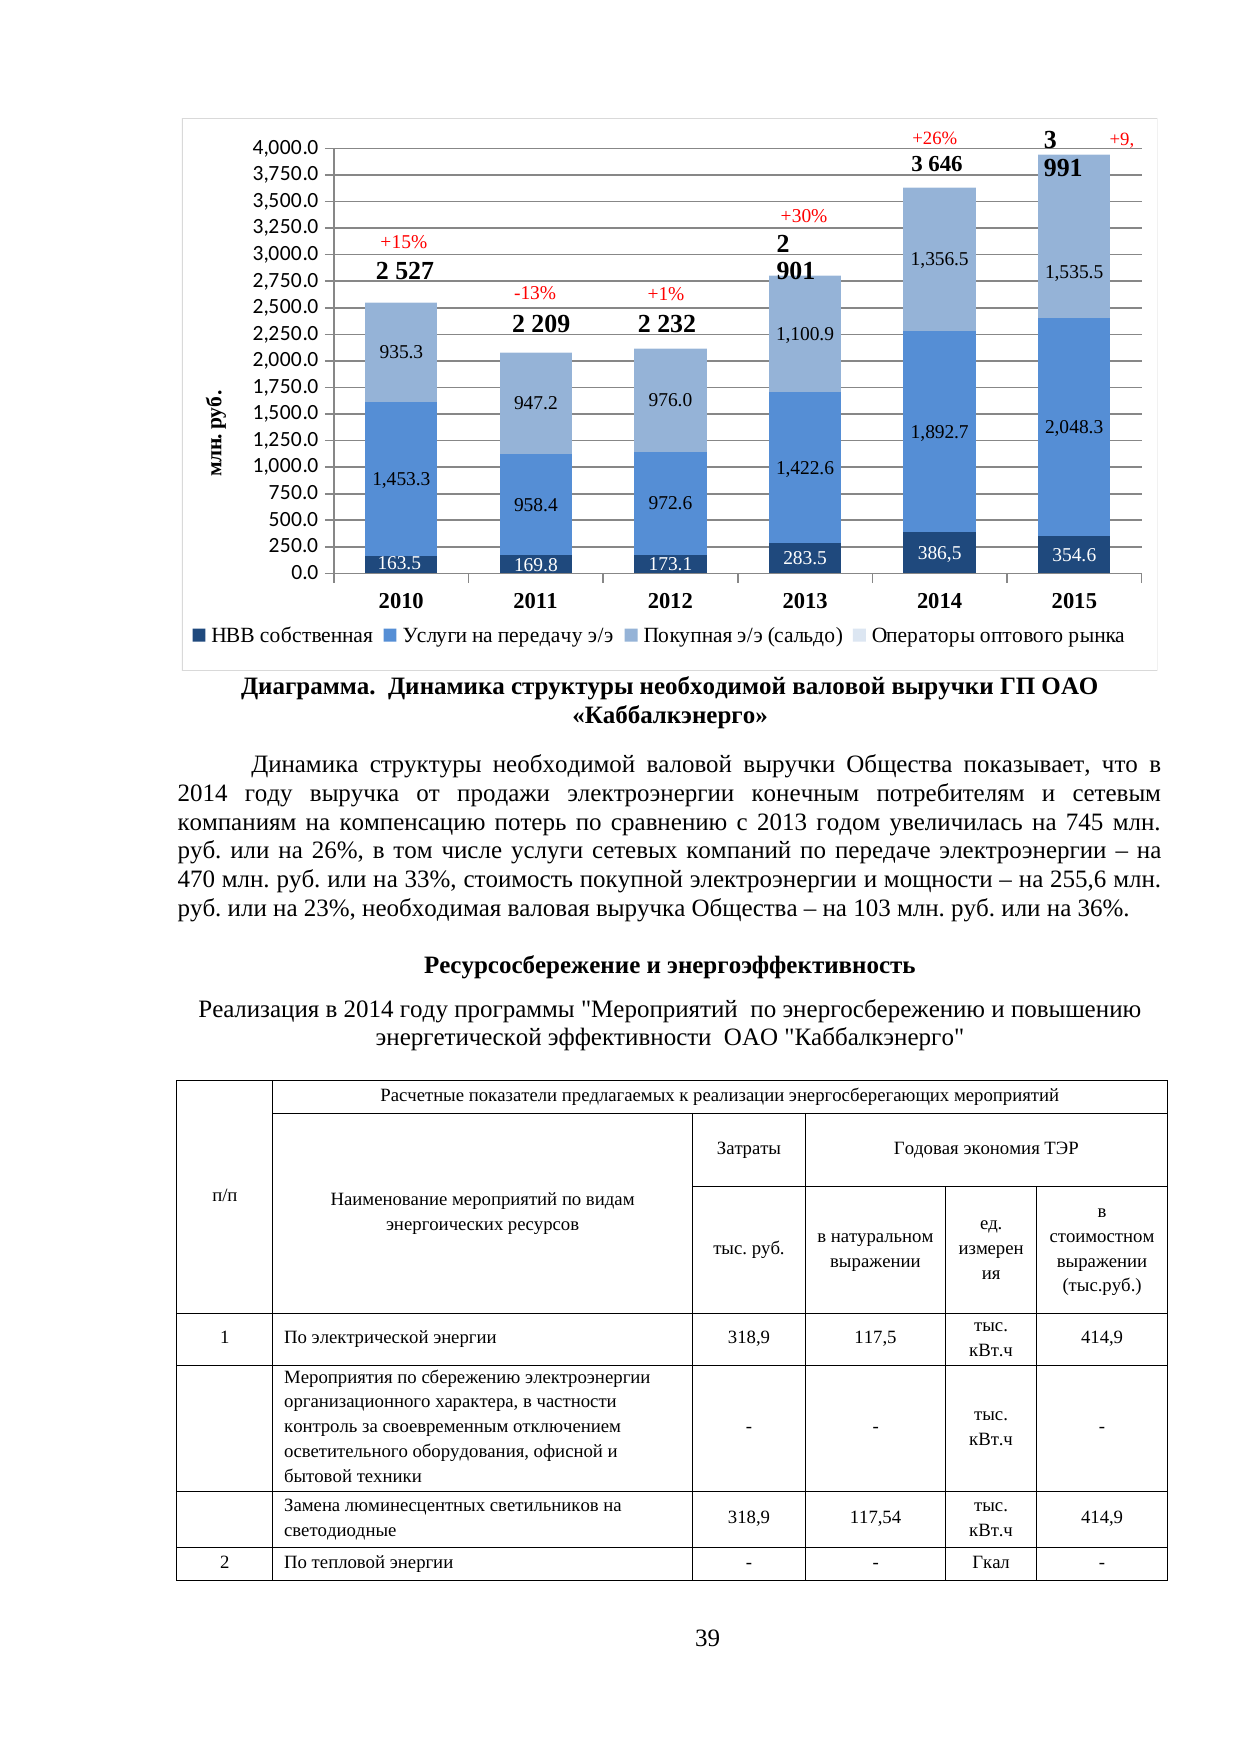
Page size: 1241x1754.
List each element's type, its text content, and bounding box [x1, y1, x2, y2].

table_cell тыс. руб. [693, 1187, 805, 1313]
table_cell в натуральном выражении [806, 1187, 945, 1313]
table_cell 318,9 [693, 1492, 805, 1547]
table_cell - [1037, 1548, 1167, 1579]
table_cell 318,9 [693, 1314, 805, 1364]
table_cell По электрической энергии [273, 1314, 692, 1364]
table_cell - [806, 1548, 945, 1579]
table_cell Наименование мероприятий по видам энергоических ресурсов [273, 1114, 692, 1313]
text Диаграмма. Динамика структуры необходимой валовой выручки ГП ОАО «Каббалкэнерго» [177, 671, 1162, 728]
table_cell - [1037, 1366, 1167, 1491]
text Динамика структуры необходимой валовой выручки Общества показывает, что в 2014 году выручка от продажи электроэнергии конечным потребителям и сетевым компаниям на компенсацию потерь по сравнению с 2013 годом увеличилась на 745 млн. руб. или на 26%, в том числе услуги сетевых компаний по передаче электроэнергии – на 470 млн. руб. или на 33%, стоимость покупной электроэнергии и мощности – на 255,6 млн. руб. или на 23%, необходимая валовая выручка Общества – на 103 млн. руб. или на 36%. [177, 749, 1162, 922]
table_cell По тепловой энергии [273, 1548, 692, 1579]
table_cell Годовая экономия ТЭР [806, 1114, 1167, 1186]
table_header Расчетные показатели предлагаемых к реализации энергосберегающих мероприятий [273, 1081, 1167, 1113]
table_cell 117,54 [806, 1492, 945, 1547]
table_cell тыс. кВт.ч [946, 1492, 1036, 1547]
table_cell Мероприятия по сбережению электроэнергии организационного характера, в частности контроль за своевременным отключением осветительного оборудования, офисной и бытовой техники [273, 1366, 692, 1491]
table_cell 117,5 [806, 1314, 945, 1364]
table_cell ед. измерения [946, 1187, 1036, 1313]
text Реализация в 2014 году программы "Мероприятий по энергосбережению и повышению энергетической эффективности ОАО "Каббалкэнерго" [177, 994, 1162, 1051]
table_cell Замена люминесцентных светильников на светодиодные [273, 1492, 692, 1547]
table_cell 414,9 [1037, 1492, 1167, 1547]
table_cell в стоимостном выражении (тыс.руб.) [1037, 1187, 1167, 1313]
table_cell 2 [177, 1548, 272, 1579]
table_cell [177, 1366, 272, 1491]
table_cell Затраты [693, 1114, 805, 1186]
table_cell 414,9 [1037, 1314, 1167, 1364]
table_cell тыс. кВт.ч [946, 1314, 1036, 1364]
table_cell - [693, 1548, 805, 1579]
table_cell - [693, 1366, 805, 1491]
table_header п/п [177, 1081, 272, 1313]
table_cell Гкал [946, 1548, 1036, 1579]
table_cell [177, 1492, 272, 1547]
table_cell тыс. кВт.ч [946, 1366, 1036, 1491]
table_cell 1 [177, 1314, 272, 1364]
text Ресурсосбережение и энергоэффективность [177, 951, 1162, 979]
table_cell - [806, 1366, 945, 1491]
